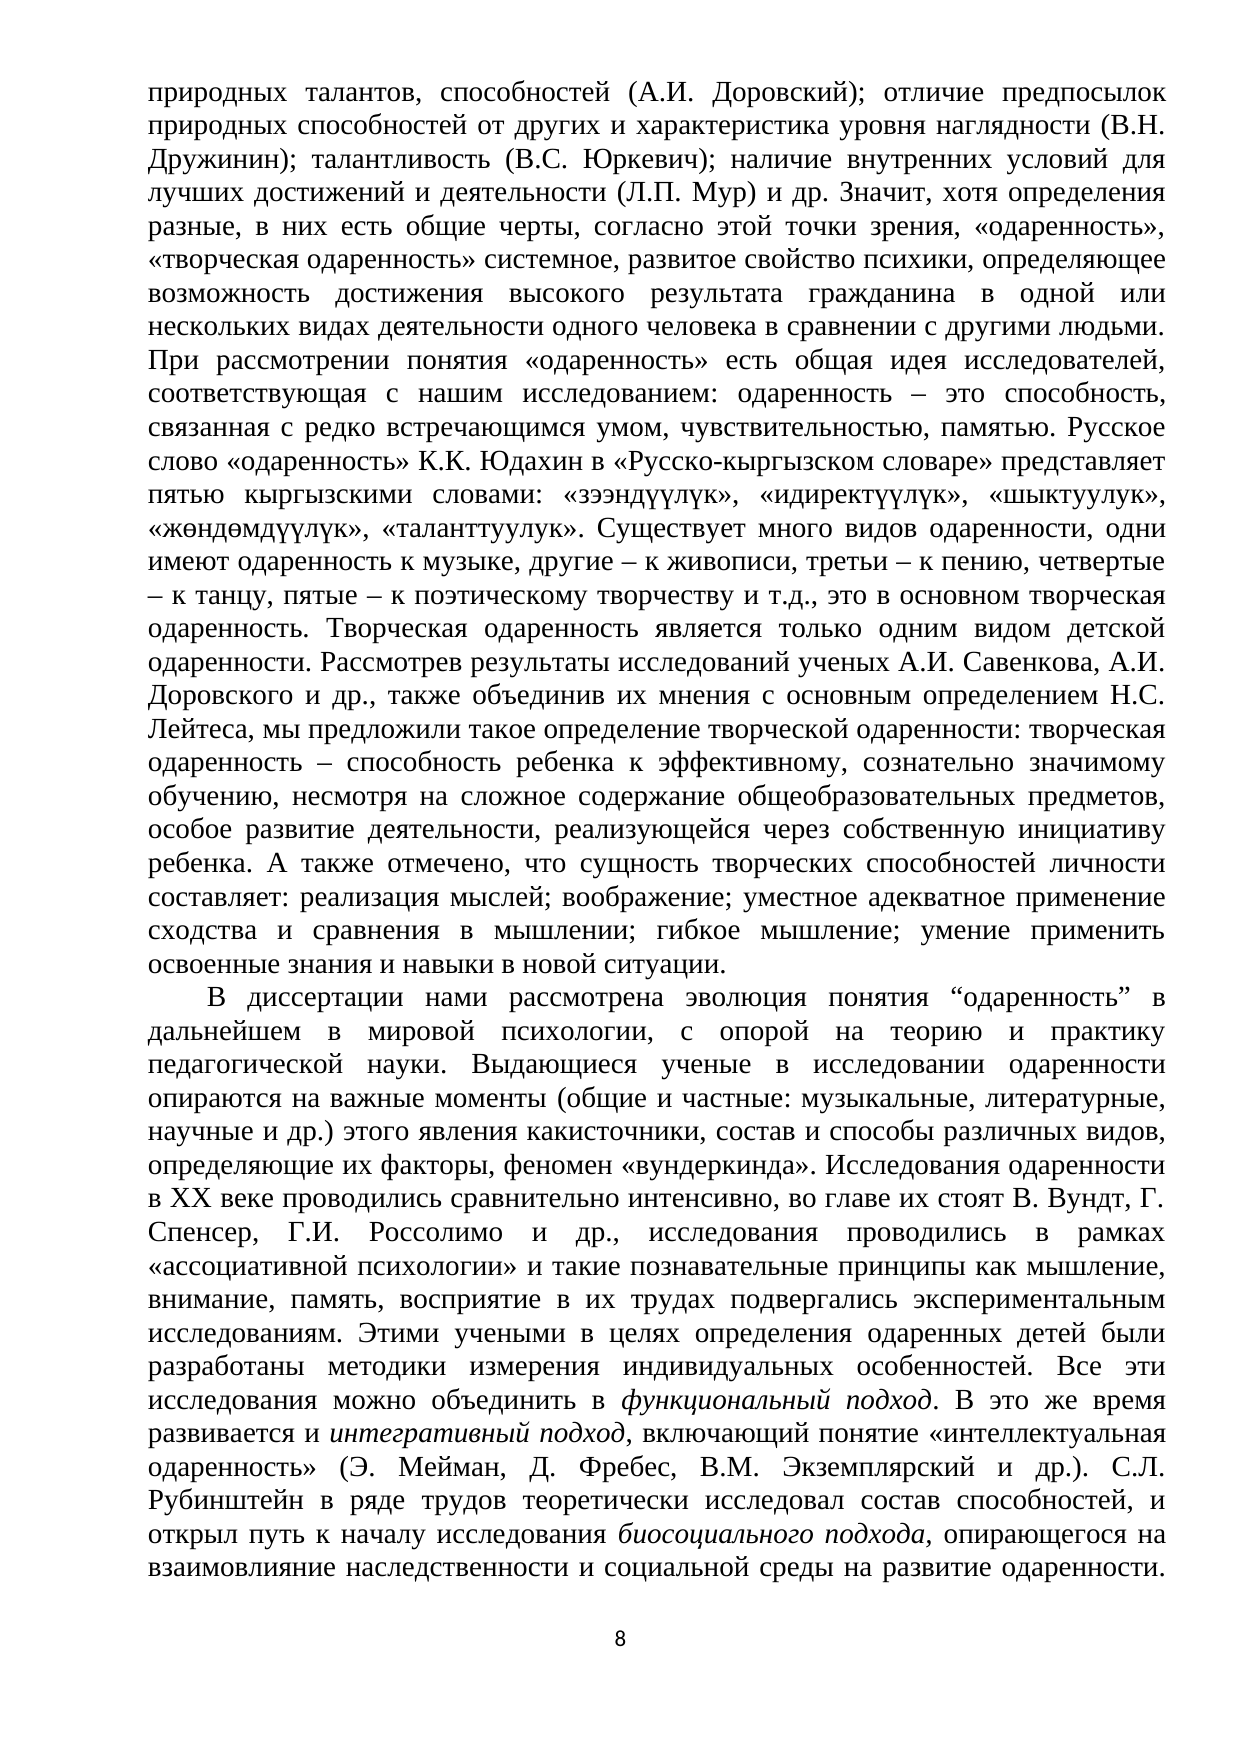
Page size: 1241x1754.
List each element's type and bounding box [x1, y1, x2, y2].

text [148, 74, 1166, 979]
text [148, 979, 1166, 1583]
